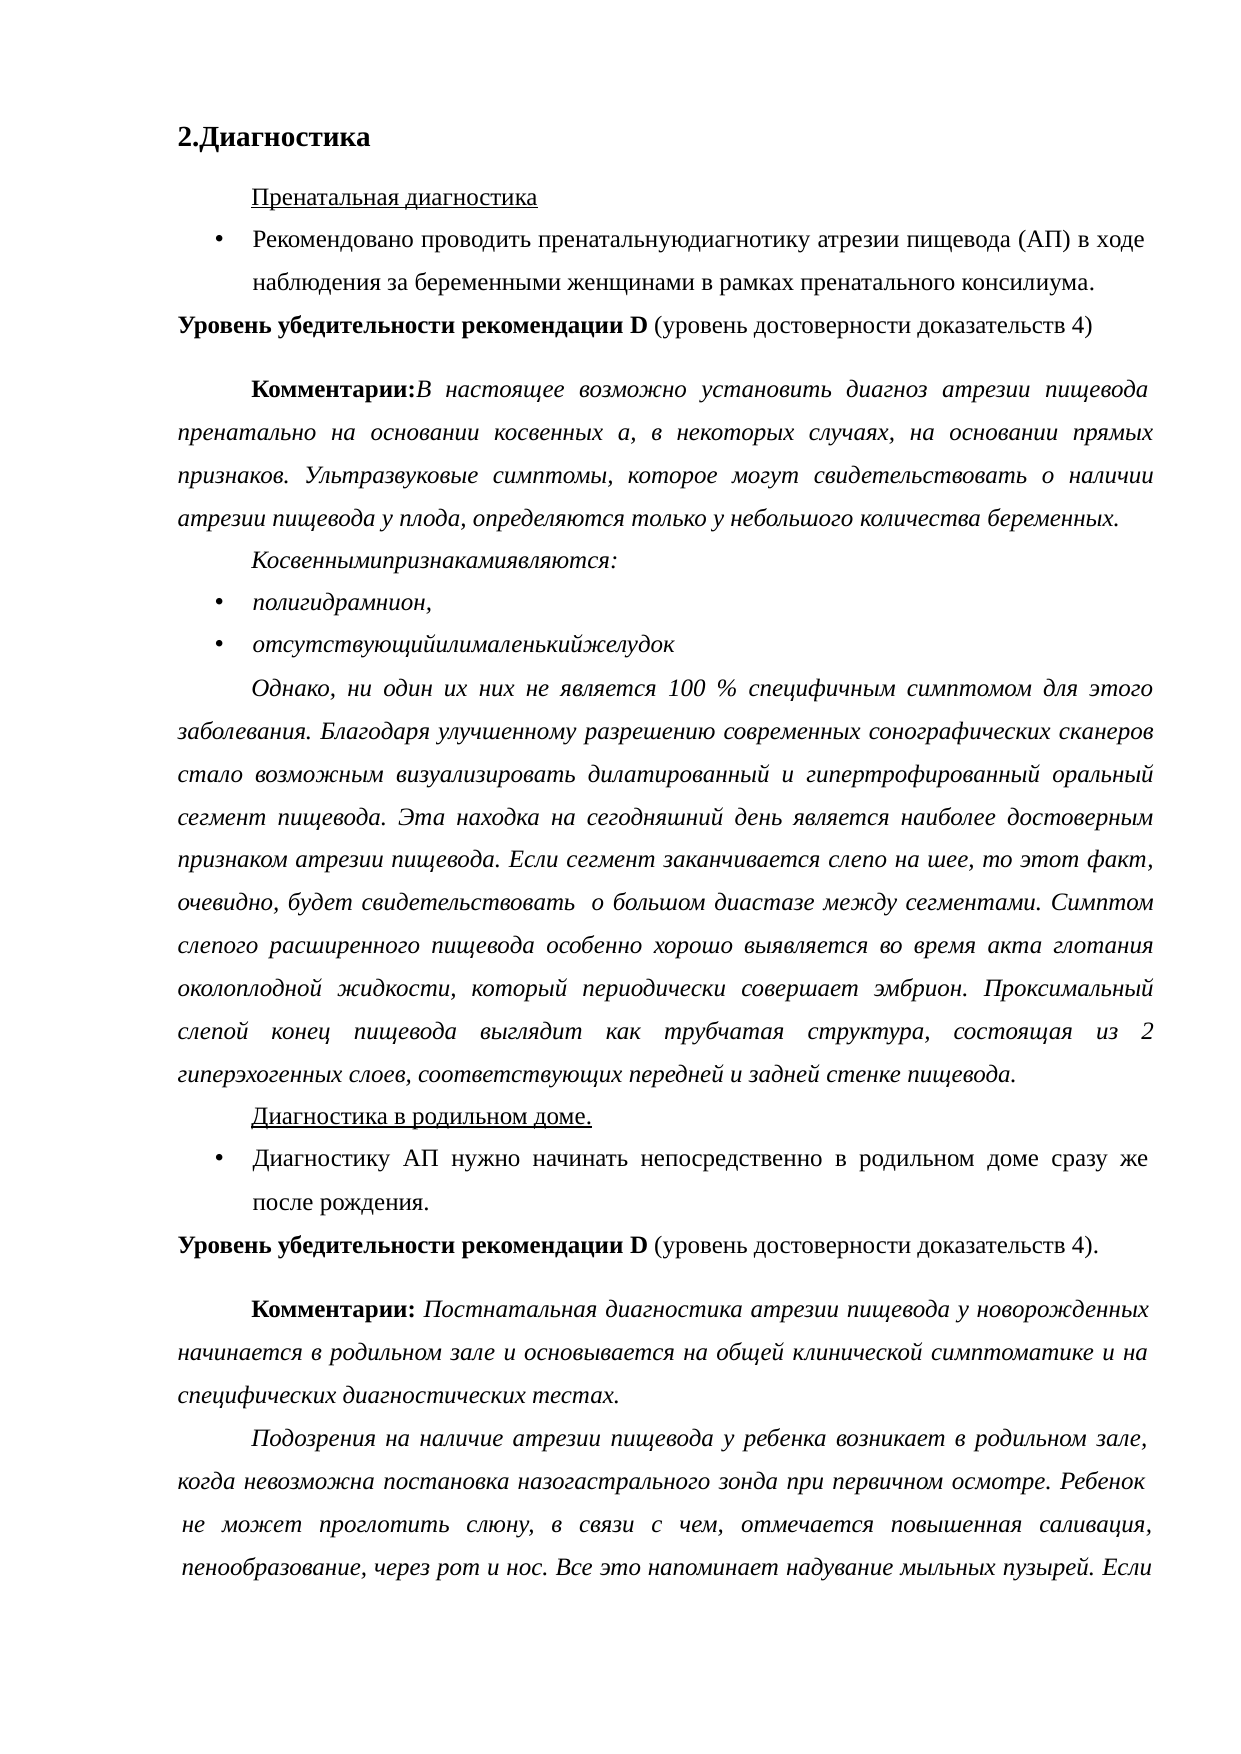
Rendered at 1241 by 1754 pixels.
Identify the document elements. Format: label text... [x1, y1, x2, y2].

text • Рекомендовано проводить пренатальнуюдиагнотику атрезии пищевода (АП) в ходе наблюдения за беременными женщинами в рамках пренатального консилиума. [215, 224, 1154, 296]
text Комментарии:В настоящее возможно установить диагноз атрезии пищевода [251, 374, 1154, 403]
text Уровень убедительности рекомендации D (уровень достоверности доказательств 4) [177, 310, 1154, 339]
text Пренатальная диагностика [251, 182, 1154, 210]
text не может проглотить слюну, в связи с чем, отмечается повышенная саливация, пенообразование, через рот и нос. Все это напоминает надувание мыльных пузырей. Если [175, 1509, 1152, 1581]
text Комментарии: Постнатальная диагностика атрезии пищевода у новорожденных [251, 1294, 1154, 1322]
text когда невозможна постановка назогастрального зонда при первичном осмотре. Ребенок [177, 1466, 1154, 1495]
text пренатально на основании косвенных а, в некоторых случаях, на основании прямых признаков. Ультразвуковые симптомы, которое могут свидетельствовать о наличии атрезии пищевода у плода, определяются только у небольшого количества беременных. [177, 417, 1154, 531]
text • отсутствующийилималенькийжелудок [215, 629, 1154, 658]
text • Диагностику АП нужно начинать непосредственно в родильном доме сразу же после рождения. [215, 1143, 1154, 1215]
text 2.Диагностика [177, 119, 1154, 153]
text Однако, ни один их них не является 100 % специфичным симптомом для этого заболевания. Благодаря улучшенному разрешению современных сонографических сканеров стало возможным визуализировать дилатированный и гипертрофированный оральный сегмент пищевода. Эта находка на сегодняшний день является наиболее достоверным признаком атрезии пищевода. Если сегмент заканчивается слепо на шее, то этот факт, очевидно, будет свидетельствовать о большом диастазе между сегментами. Симптом слепого расширенного пищевода особенно хорошо выявляется во время акта глотания околоплодной жидкости, который периодически совершает эмбрион. Проксимальный слепой конец пищевода выглядит как трубчатая структура, состоящая из 2 гиперэхогенных слоев, соответствующих передней и задней стенке пищевода. [177, 673, 1154, 1087]
text Диагностика в родильном доме. [251, 1101, 1154, 1130]
text начинается в родильном зале и основывается на общей клинической симптоматике и на [177, 1337, 1154, 1366]
text Косвеннымипризнакамиявляются: • полигидрамнион, [215, 546, 626, 616]
text Уровень убедительности рекомендации D (уровень достоверности доказательств 4). [177, 1230, 1154, 1258]
text специфических диагностических тестах. [177, 1380, 1154, 1409]
text Подозрения на наличие атрезии пищевода у ребенка возникает в родильном зале, [251, 1423, 1154, 1452]
